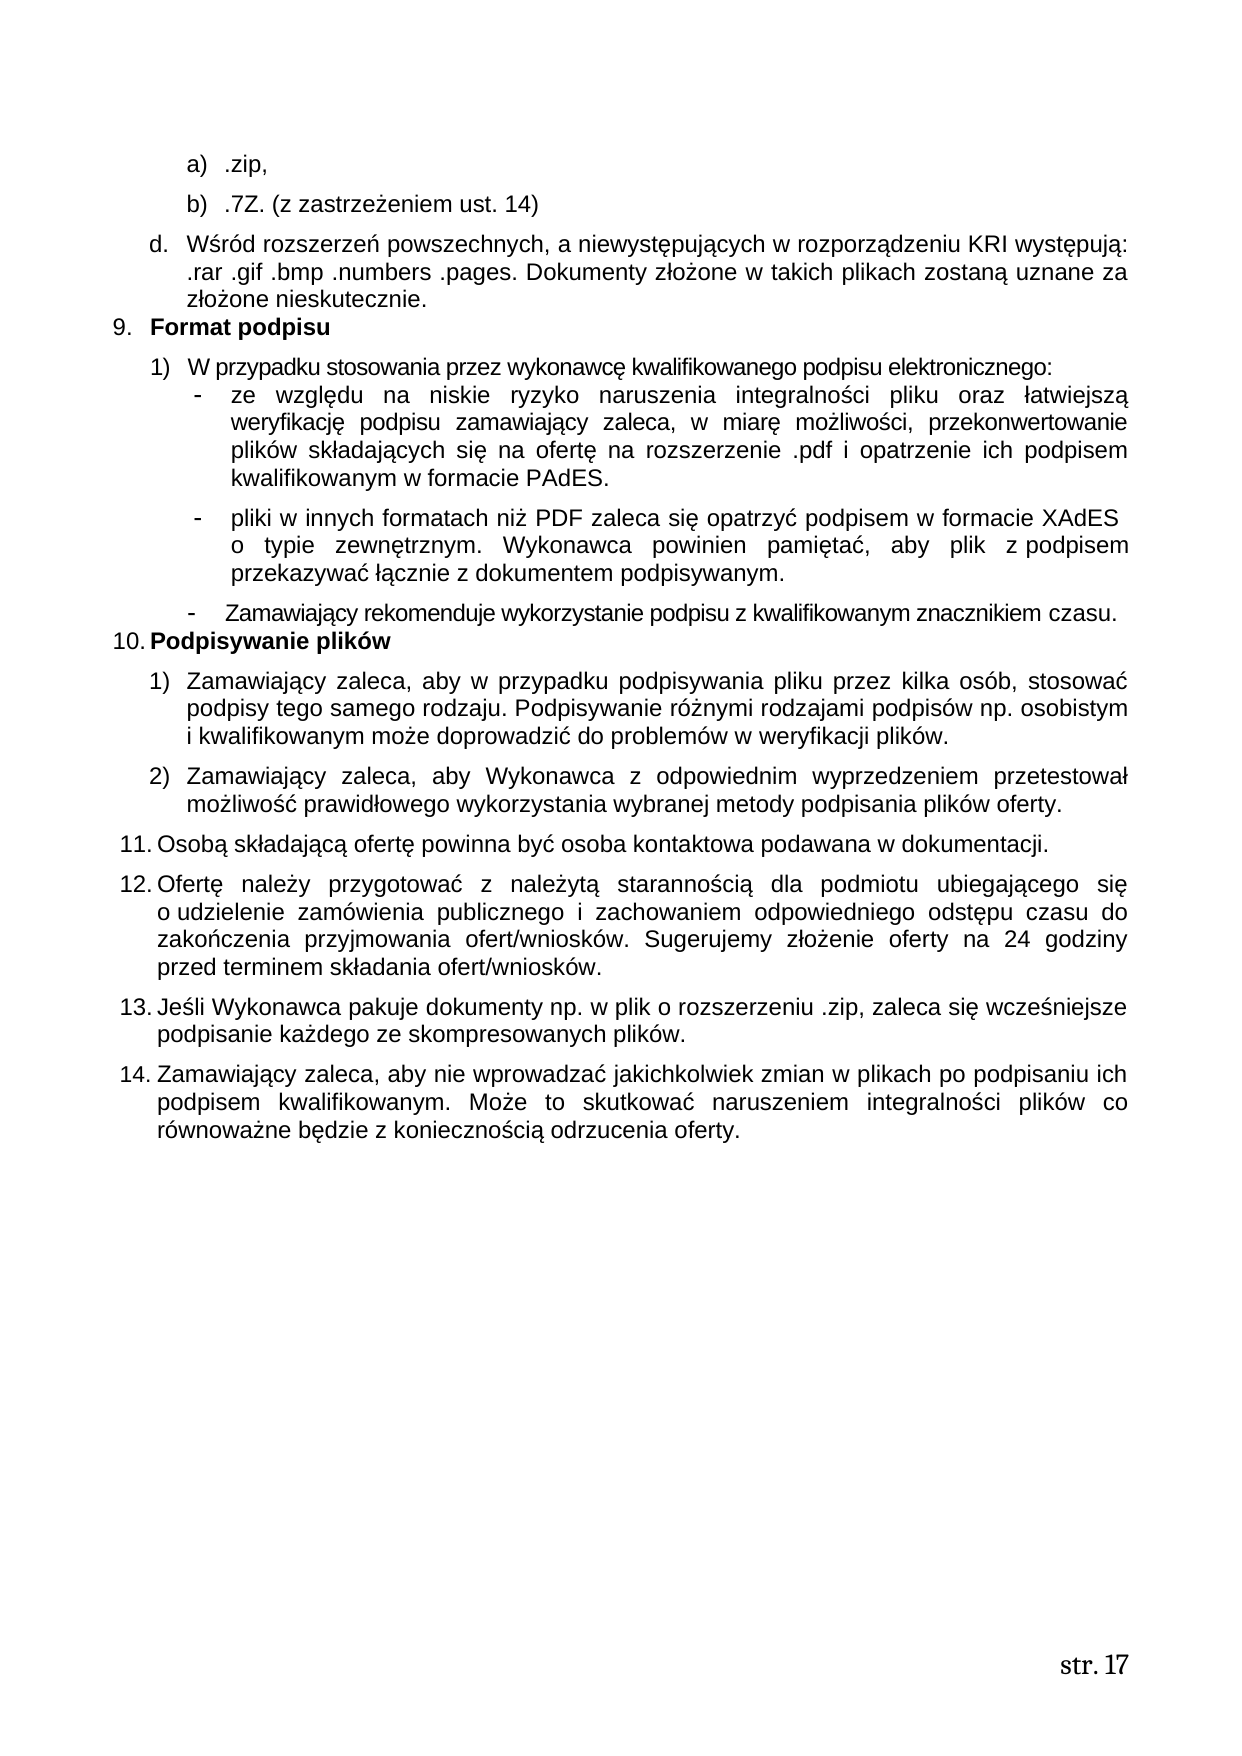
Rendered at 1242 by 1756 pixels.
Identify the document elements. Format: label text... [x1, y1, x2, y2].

list .zip, [186, 150, 1129, 178]
list Zamawiający zaleca, aby nie wprowadzać jakichkolwiek zmian w plikach po podpisaniu ich podpisem kwalifikowanym. Może to skutkować naruszeniem integralności plików co równoważne będzie z koniecznością odrzucenia oferty. [119, 1060, 1129, 1143]
list Zamawiający rekomenduje wykorzystanie podpisu z kwalifikowanym znacznikiem czasu. [187, 599, 1129, 627]
list Zamawiający zaleca, aby Wykonawca z odpowiednim wyprzedzeniem przetestował możliwość prawidłowego wykorzystania wybranej metody podpisania plików oferty. [149, 762, 1129, 817]
list Jeśli Wykonawca pakuje dokumenty np. w plik o rozszerzeniu .zip, zaleca się wcześniejsze podpisanie każdego ze skompresowanych plików. [119, 993, 1129, 1048]
list Osobą składającą ofertę powinna być osoba kontaktowa podawana w dokumentacji. [119, 830, 1129, 857]
list Zamawiający zaleca, aby w przypadku podpisywania pliku przez kilka osób, stosować podpisy tego samego rodzaju. Podpisywanie różnymi rodzajami podpisów np. osobistym i kwalifikowanym może doprowadzić do problemów w weryfikacji plików. [149, 667, 1129, 749]
list Format podpisu [112, 313, 1129, 341]
list W przypadku stosowania przez wykonawcę kwalifikowanego podpisu elektronicznego: [150, 353, 1129, 381]
list Ofertę należy przygotować z należytą starannością dla podmiotu ubiegającego się o udzielenie zamówienia publicznego i zachowaniem odpowiedniego odstępu czasu do zakończenia przyjmowania ofert/wniosków. Sugerujemy złożenie oferty na 24 godziny przed terminem składania ofert/wniosków. [119, 870, 1129, 980]
list pliki w innych formatach niż PDF zaleca się opatrzyć podpisem w formacie XAdES o typie zewnętrznym. Wykonawca powinien pamiętać, aby plik z podpisem przekazywać łącznie z dokumentem podpisywanym. [193, 504, 1129, 586]
list Podpisywanie plików [112, 627, 1129, 654]
list ze względu na niskie ryzyko naruszenia integralności pliku oraz łatwiejszą weryfikację podpisu zamawiający zaleca, w miarę możliwości, przekonwertowanie plików składających się na ofertę na rozszerzenie .pdf i opatrzenie ich podpisem kwalifikowanym w formacie PAdES. [193, 381, 1129, 491]
list Wśród rozszerzeń powszechnych, a niewystępujących w rozporządzeniu KRI występują: .rar .gif .bmp .numbers .pages. Dokumenty złożone w takich plikach zostaną uznane za złożone nieskutecznie. [149, 230, 1129, 313]
list .7Z. (z zastrzeżeniem ust. 14) [186, 190, 1129, 218]
